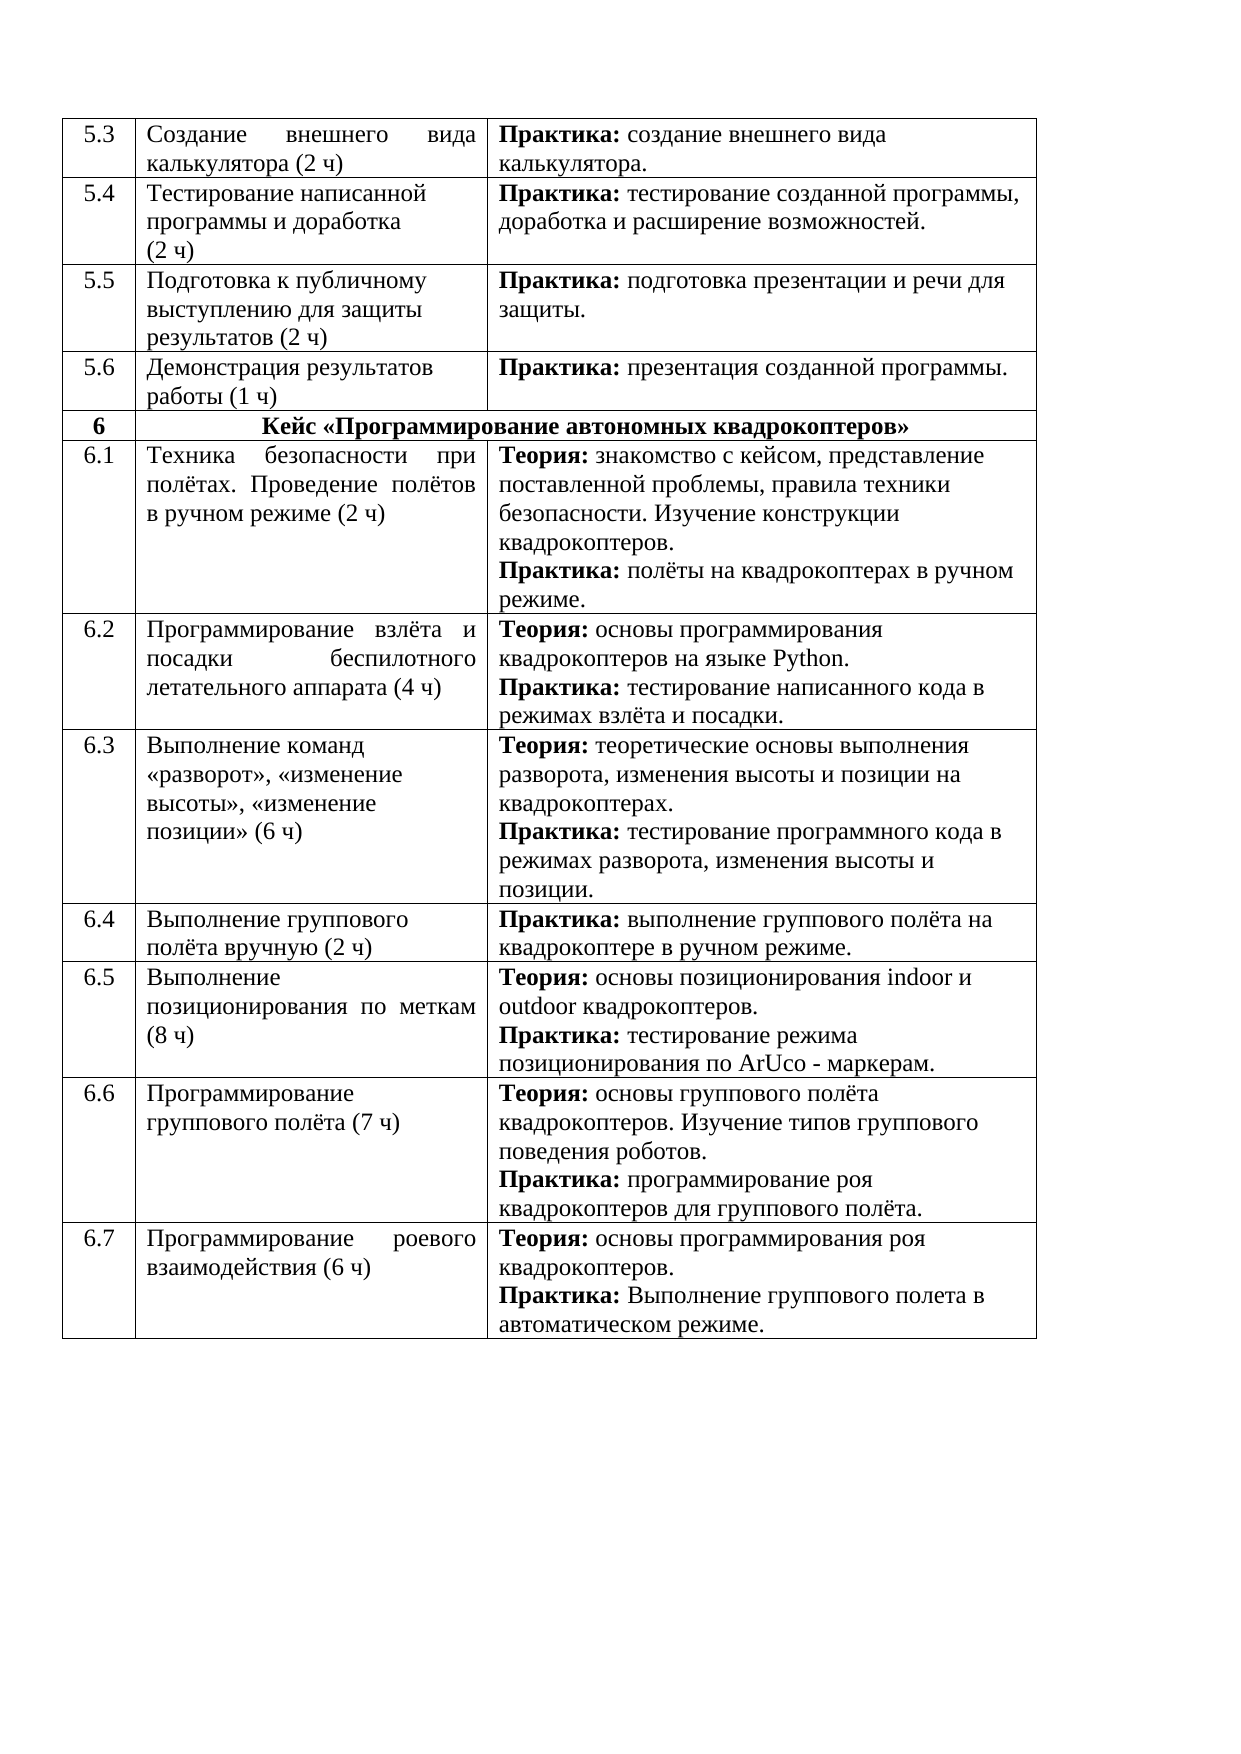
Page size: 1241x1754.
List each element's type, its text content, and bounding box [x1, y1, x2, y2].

table_cell Создание внешнего вида калькулятора (2 ч) [136, 119, 487, 177]
table_cell 6 [63, 411, 135, 439]
table_cell Выполнение команд «разворот», «изменение высоты», «изменение позиции» (6 ч) [136, 730, 487, 903]
table_cell 6.4 [63, 904, 135, 961]
table_cell 6.5 [63, 962, 135, 1077]
table_cell 5.3 [63, 119, 135, 177]
table_cell Практика: создание внешнего вида калькулятора. [488, 119, 1036, 177]
table_cell Теория: знакомство с кейсом, представление поставленной проблемы, правила техники безопасности. Изучение конструкции квадрокоптеров. Практика: полёты на квадрокоптерах в ручном режиме. [488, 441, 1036, 613]
table_cell Практика: выполнение группового полёта на квадрокоптере в ручном режиме. [488, 904, 1036, 961]
table_cell 6.6 [63, 1078, 135, 1222]
table_cell 5.6 [63, 352, 135, 410]
table_cell 6.3 [63, 730, 135, 903]
table_cell 6.7 [63, 1223, 135, 1338]
table_cell Выполнение позиционирования по меткам (8 ч) [136, 962, 487, 1077]
table_cell Программирование роевого взаимодействия (6 ч) [136, 1223, 487, 1338]
table_cell 5.4 [63, 178, 135, 264]
table_cell Подготовка к публичному выступлению для защиты результатов (2 ч) [136, 265, 487, 351]
table_cell 5.5 [63, 265, 135, 351]
table_cell Выполнение группового полёта вручную (2 ч) [136, 904, 487, 961]
table_cell Теория: основы группового полёта квадрокоптеров. Изучение типов группового поведения роботов. Практика: программирование роя квадрокоптеров для группового полёта. [488, 1078, 1036, 1222]
table_cell Теория: основы позиционирования indoor и outdoor квадрокоптеров. Практика: тестирование режима позиционирования по ArUco - маркерам. [488, 962, 1036, 1077]
table_cell Техника безопасности при полётах. Проведение полётов в ручном режиме (2 ч) [136, 441, 487, 613]
table_cell Демонстрация результатов работы (1 ч) [136, 352, 487, 410]
table_cell Кейс «Программирование автономных квадрокоптеров» [136, 411, 1036, 439]
table_cell Практика: тестирование созданной программы, доработка и расширение возможностей. [488, 178, 1036, 264]
table_cell 6.2 [63, 614, 135, 729]
table_cell Практика: подготовка презентации и речи для защиты. [488, 265, 1036, 351]
table_cell Тестирование написанной программы и доработка (2 ч) [136, 178, 487, 264]
table_cell Программирование группового полёта (7 ч) [136, 1078, 487, 1222]
table_cell Теория: основы программирования роя квадрокоптеров. Практика: Выполнение группового полета в автоматическом режиме. [488, 1223, 1036, 1338]
table_cell Практика: презентация созданной программы. [488, 352, 1036, 410]
table_cell Теория: теоретические основы выполнения разворота, изменения высоты и позиции на квадрокоптерах. Практика: тестирование программного кода в режимах разворота, изменения высоты и позиции. [488, 730, 1036, 903]
table_cell 6.1 [63, 441, 135, 613]
table_cell Программирование взлёта и посадки беспилотного летательного аппарата (4 ч) [136, 614, 487, 729]
table_cell Теория: основы программирования квадрокоптеров на языке Python. Практика: тестирование написанного кода в режимах взлёта и посадки. [488, 614, 1036, 729]
